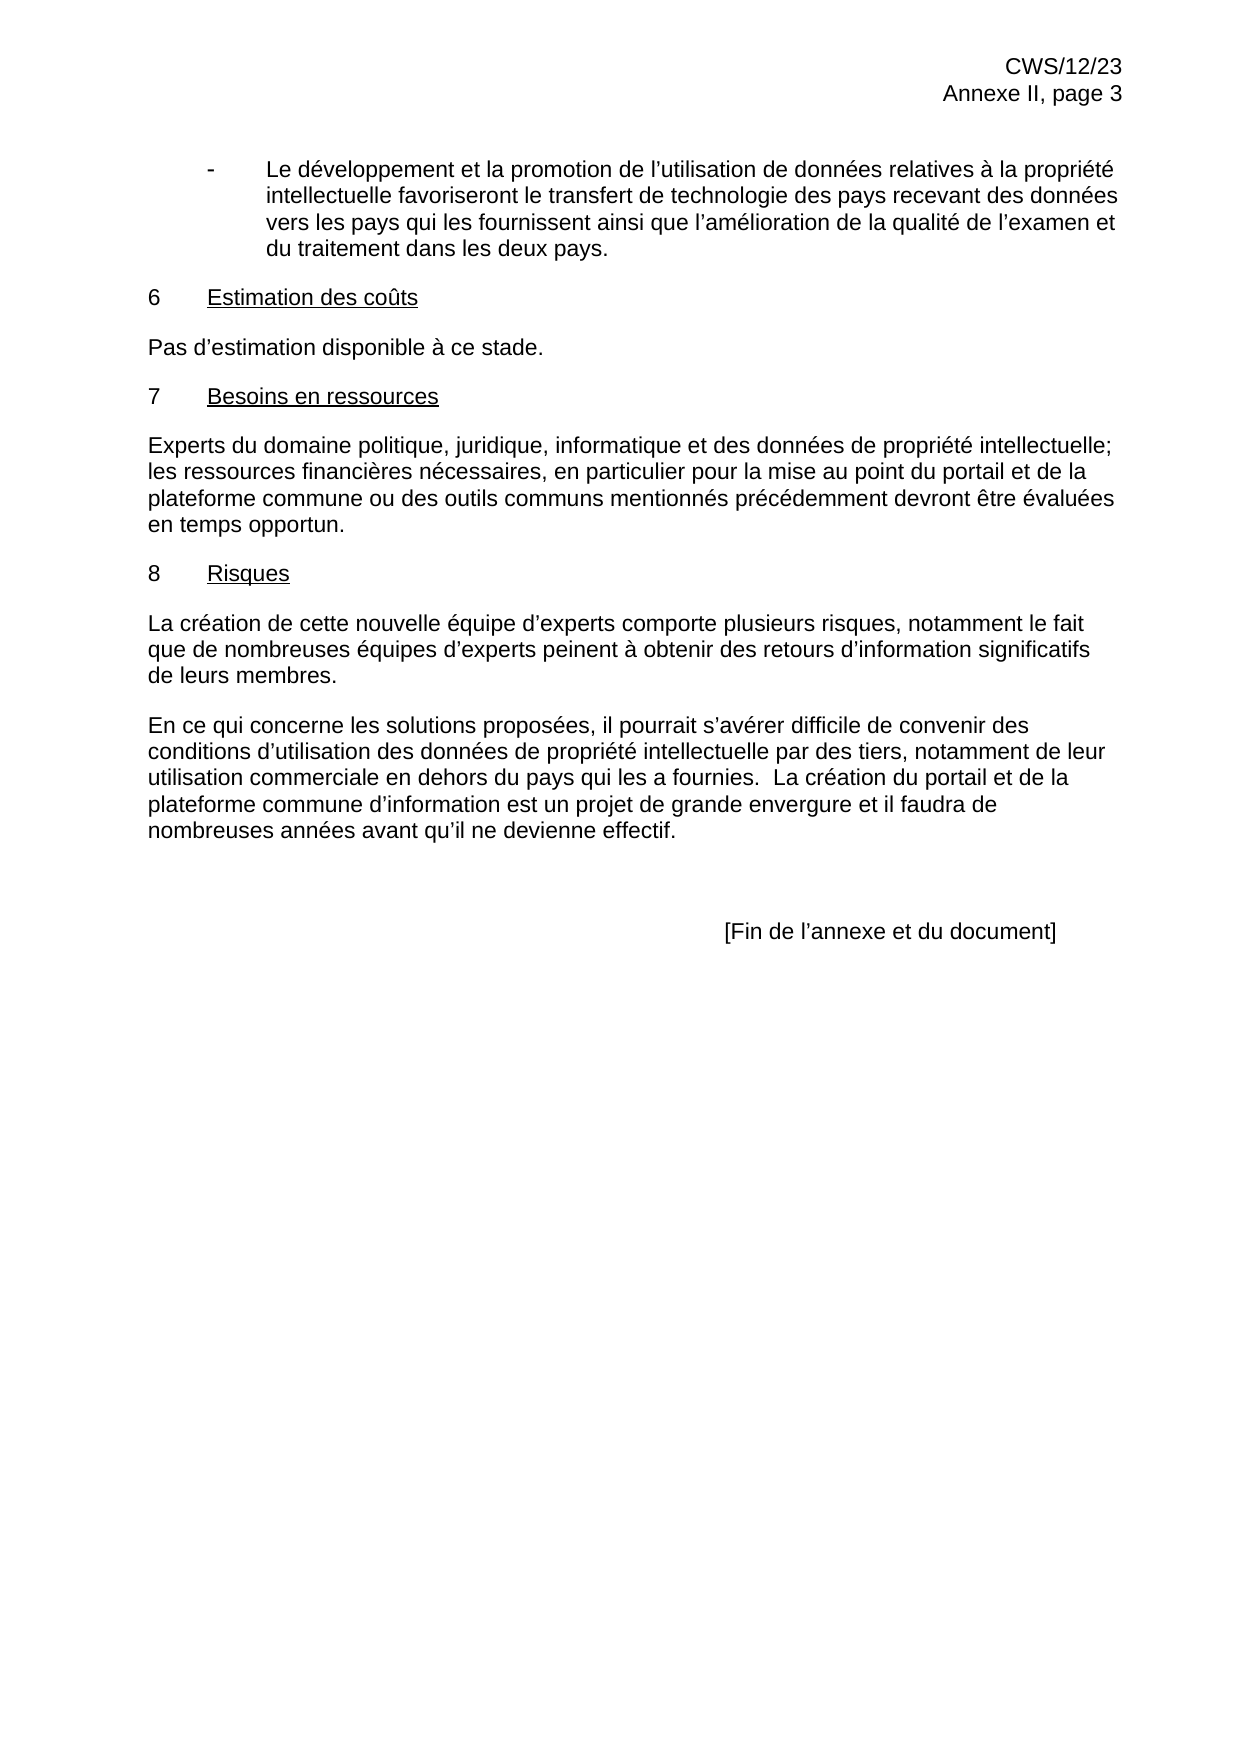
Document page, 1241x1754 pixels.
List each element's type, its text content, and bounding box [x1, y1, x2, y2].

subtitle Risques [148, 560, 1122, 587]
subtitle Estimation des coûts [148, 284, 1122, 311]
text [Fin de l’annexe et du document] [724, 918, 1122, 945]
list Le développement et la promotion de l’utilisation de données relatives à la propriété intellectuelle favoriseront le transfert de technologie des pays recevant des données vers les pays qui les fournissent ainsi que l’amélioration de la qualité de l’examen et du traitement dans les deux pays. [207, 156, 1122, 261]
text En ce qui concerne les solutions proposées, il pourrait s’avérer difficile de convenir des conditions d’utilisation des données de propriété intellectuelle par des tiers, notamment de leur utilisation commerciale en dehors du pays qui les a fournies. La création du portail et de la plateforme commune d’information est un projet de grande envergure et il faudra de nombreuses années avant qu’il ne devienne effectif. [148, 712, 1122, 843]
text La création de cette nouvelle équipe d’experts comporte plusieurs risques, notamment le fait que de nombreuses équipes d’experts peinent à obtenir des retours d’information significatifs de leurs membres. [148, 609, 1122, 689]
text Experts du domaine politique, juridique, informatique et des données de propriété intellectuelle; les ressources financières nécessaires, en particulier pour la mise au point du portail et de la plateforme commune ou des outils communs mentionnés précédemment devront être évaluées en temps opportun. [148, 432, 1122, 537]
subtitle Besoins en ressources [148, 383, 1122, 409]
text Pas d’estimation disponible à ce stade. [148, 333, 1122, 360]
